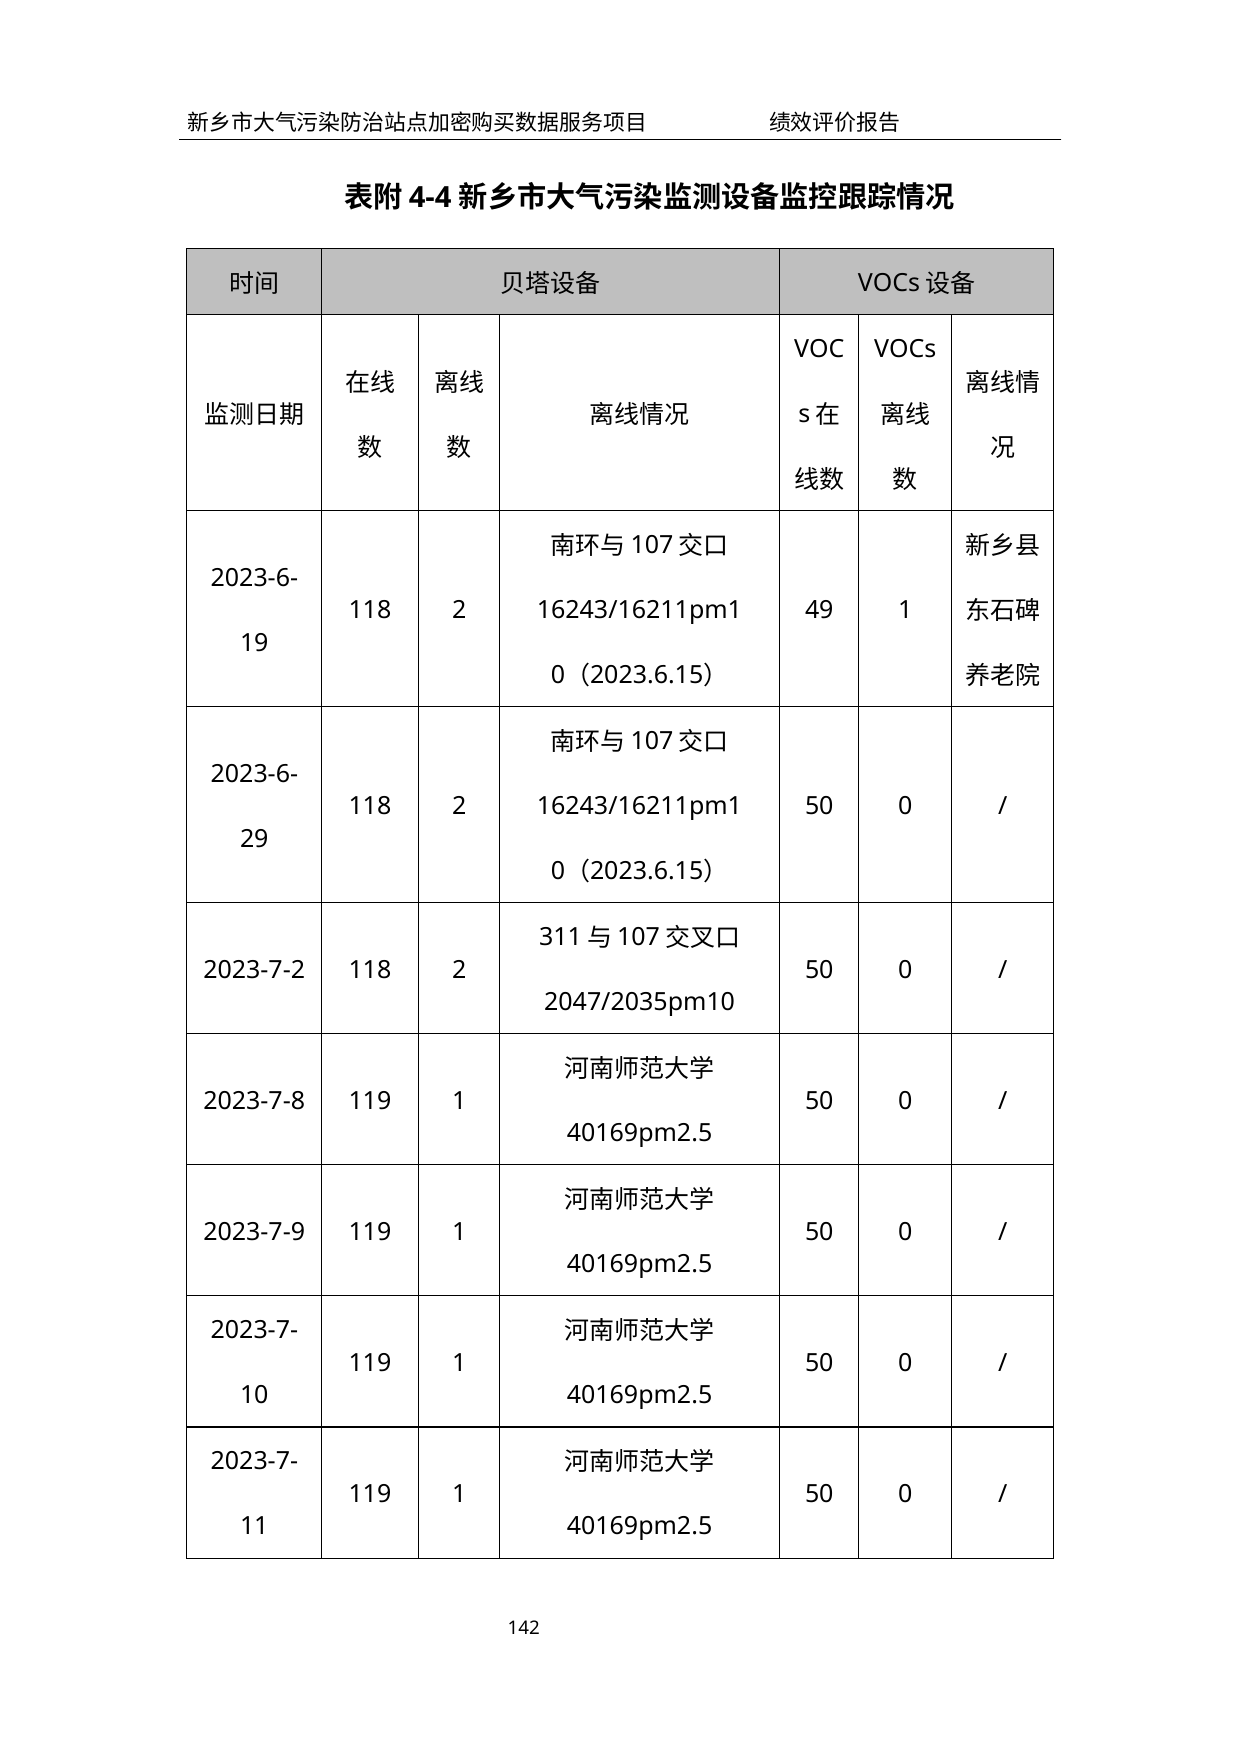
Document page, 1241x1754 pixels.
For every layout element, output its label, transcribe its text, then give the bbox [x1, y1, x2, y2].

table_cell 2023-6-19 [187, 511, 321, 706]
table_cell 南环与107交口16243/16211pm10（2023.6.15） [500, 707, 779, 902]
table_cell 119 [322, 1428, 418, 1557]
table_cell 0 [859, 1165, 951, 1295]
table_header 时间 [187, 249, 321, 314]
table_cell 119 [322, 1296, 418, 1426]
table_cell 河南师范大学40169pm2.5 [500, 1296, 779, 1426]
table_cell 0 [859, 707, 951, 902]
table_cell 在线数 [322, 315, 418, 510]
table_cell 50 [780, 1296, 858, 1426]
text 表附4-4 新乡市大气污染监测设备监控跟踪情况 [187, 162, 1053, 227]
table_cell 0 [859, 903, 951, 1033]
table_cell / [952, 903, 1053, 1033]
table_cell 50 [780, 707, 858, 902]
table_cell 2023-7-8 [187, 1034, 321, 1164]
table_cell 2023-7-2 [187, 903, 321, 1033]
table_cell 离线数 [419, 315, 499, 510]
table_header VOCs设备 [780, 249, 1053, 314]
table_cell 1 [419, 1428, 499, 1557]
table_cell 0 [859, 1034, 951, 1164]
table_cell 2023-6-29 [187, 707, 321, 902]
table_cell 119 [322, 1034, 418, 1164]
table_cell 南环与107交口16243/16211pm10（2023.6.15） [500, 511, 779, 706]
table_cell 离线情况 [952, 315, 1053, 510]
table_cell VOCs离线数 [859, 315, 951, 510]
table_cell 49 [780, 511, 858, 706]
table_cell 0 [859, 1296, 951, 1426]
table_cell 离线情况 [500, 315, 779, 510]
table_cell 2023-7-10 [187, 1296, 321, 1426]
table_cell 新乡县东石碑养老院 [952, 511, 1053, 706]
table_cell 河南师范大学40169pm2.5 [500, 1165, 779, 1295]
table_cell 50 [780, 903, 858, 1033]
table_cell 河南师范大学40169pm2.5 [500, 1034, 779, 1164]
table_cell 1 [419, 1165, 499, 1295]
table_cell / [952, 707, 1053, 902]
table_cell 河南师范大学40169pm2.5 [500, 1428, 779, 1557]
table_cell 2 [419, 903, 499, 1033]
table_cell 0 [859, 1428, 951, 1557]
table_cell 1 [419, 1034, 499, 1164]
table_cell 50 [780, 1428, 858, 1557]
table_cell 50 [780, 1034, 858, 1164]
table_cell 118 [322, 511, 418, 706]
table_header 贝塔设备 [322, 249, 779, 314]
table_cell 119 [322, 1165, 418, 1295]
table_cell / [952, 1296, 1053, 1426]
table_cell 50 [780, 1165, 858, 1295]
table_cell VOCs在线数 [780, 315, 858, 510]
table_cell 2 [419, 707, 499, 902]
table_cell 118 [322, 707, 418, 902]
table_cell 2023-7-9 [187, 1165, 321, 1295]
table_cell / [952, 1034, 1053, 1164]
table_cell 1 [419, 1296, 499, 1426]
table_cell / [952, 1428, 1053, 1557]
table_cell 监测日期 [187, 315, 321, 510]
table_cell 2023-7-11 [187, 1428, 321, 1557]
table_cell / [952, 1165, 1053, 1295]
table_cell 311与107交叉口2047/2035pm10 [500, 903, 779, 1033]
table_cell 118 [322, 903, 418, 1033]
table_cell 1 [859, 511, 951, 706]
table_cell 2 [419, 511, 499, 706]
